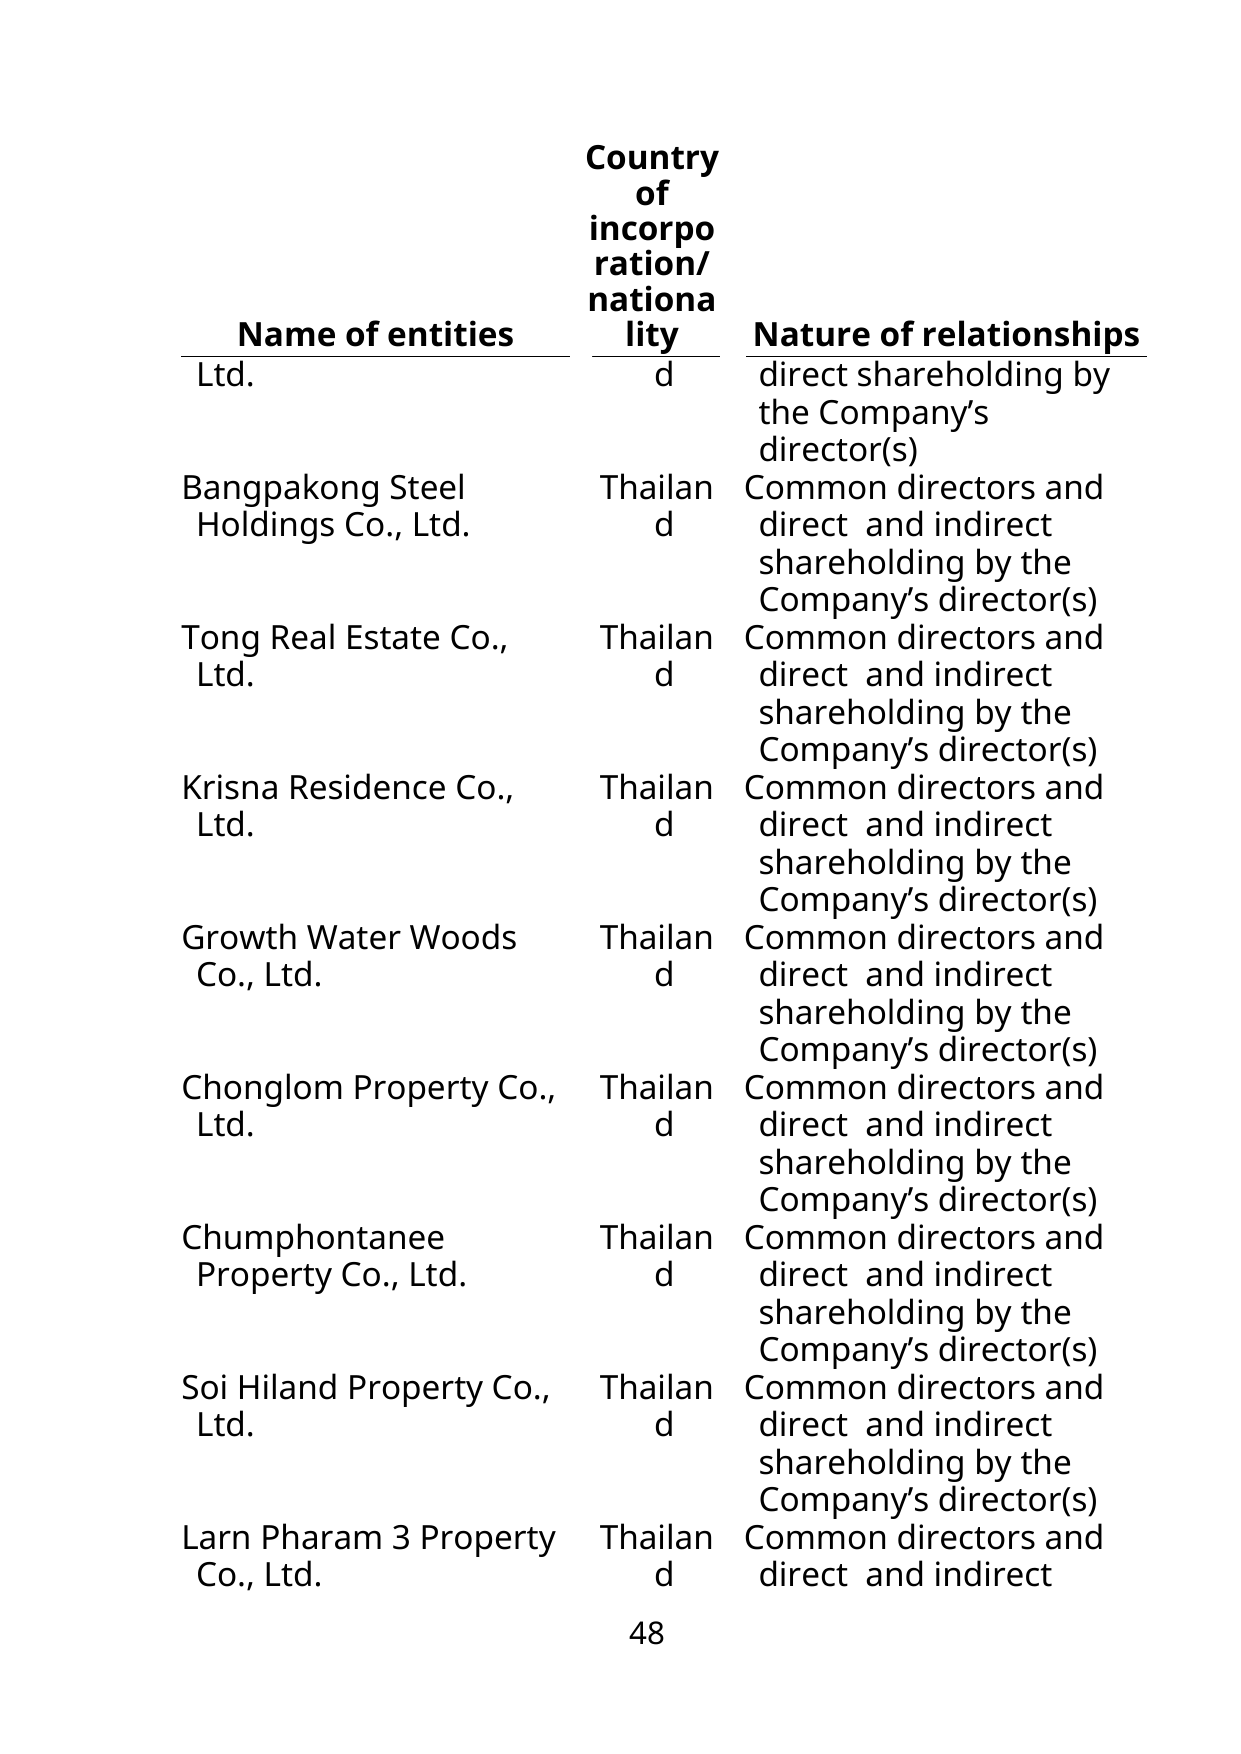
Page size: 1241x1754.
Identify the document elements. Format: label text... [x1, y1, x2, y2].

table_cell Common directors and direct and indirect shareholding by the Company’s director(s) [731, 1069, 1158, 1219]
table_cell Thailand [581, 919, 731, 1069]
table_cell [731, 1519, 1158, 1594]
table_cell Krisna Residence Co., Ltd. [169, 769, 581, 919]
table_cell Thailand [581, 1519, 731, 1594]
table_cell Larn Pharam 3 Property Co., Ltd. [169, 1519, 581, 1594]
table_header Name of entities [169, 141, 581, 357]
table_cell Chumphontanee Property Co., Ltd. [169, 1219, 581, 1369]
table_header Country of incorporation/ nationality [581, 141, 731, 357]
table_cell Soi Hiland Property Co., Ltd. [169, 1369, 581, 1519]
table_cell Thailand [581, 769, 731, 919]
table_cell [731, 357, 1158, 469]
table_cell Chonglom Property Co., Ltd. [169, 1069, 581, 1219]
table_cell Thailand [581, 1069, 731, 1219]
table_cell Thailand [581, 619, 731, 769]
table_cell Thailand [581, 1369, 731, 1519]
table_cell C B S Consultant Co., Ltd. [169, 357, 581, 469]
table_cell Bangpakong Steel Holdings Co., Ltd. [169, 469, 581, 619]
table_cell Tong Real Estate Co., Ltd. [169, 619, 581, 769]
table_cell Common directors and direct and indirect shareholding by the Company’s director(s) [731, 619, 1158, 769]
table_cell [731, 1369, 1158, 1519]
table_cell Common directors and direct and indirect shareholding by the Company’s director(s) [731, 469, 1158, 619]
table_cell Thailand [581, 1219, 731, 1369]
table_cell Common directors and direct and indirect shareholding by the Company’s director(s) [731, 919, 1158, 1069]
table_cell Common directors and direct and indirect shareholding by the Company’s director(s) [731, 1219, 1158, 1369]
table_cell Thailand [581, 357, 731, 469]
table_header Nature of relationships [731, 141, 1158, 357]
table_cell Thailand [581, 469, 731, 619]
table_cell Common directors and direct and indirect shareholding by the Company’s director(s) [731, 769, 1158, 919]
table_cell Growth Water Woods Co., Ltd. [169, 919, 581, 1069]
